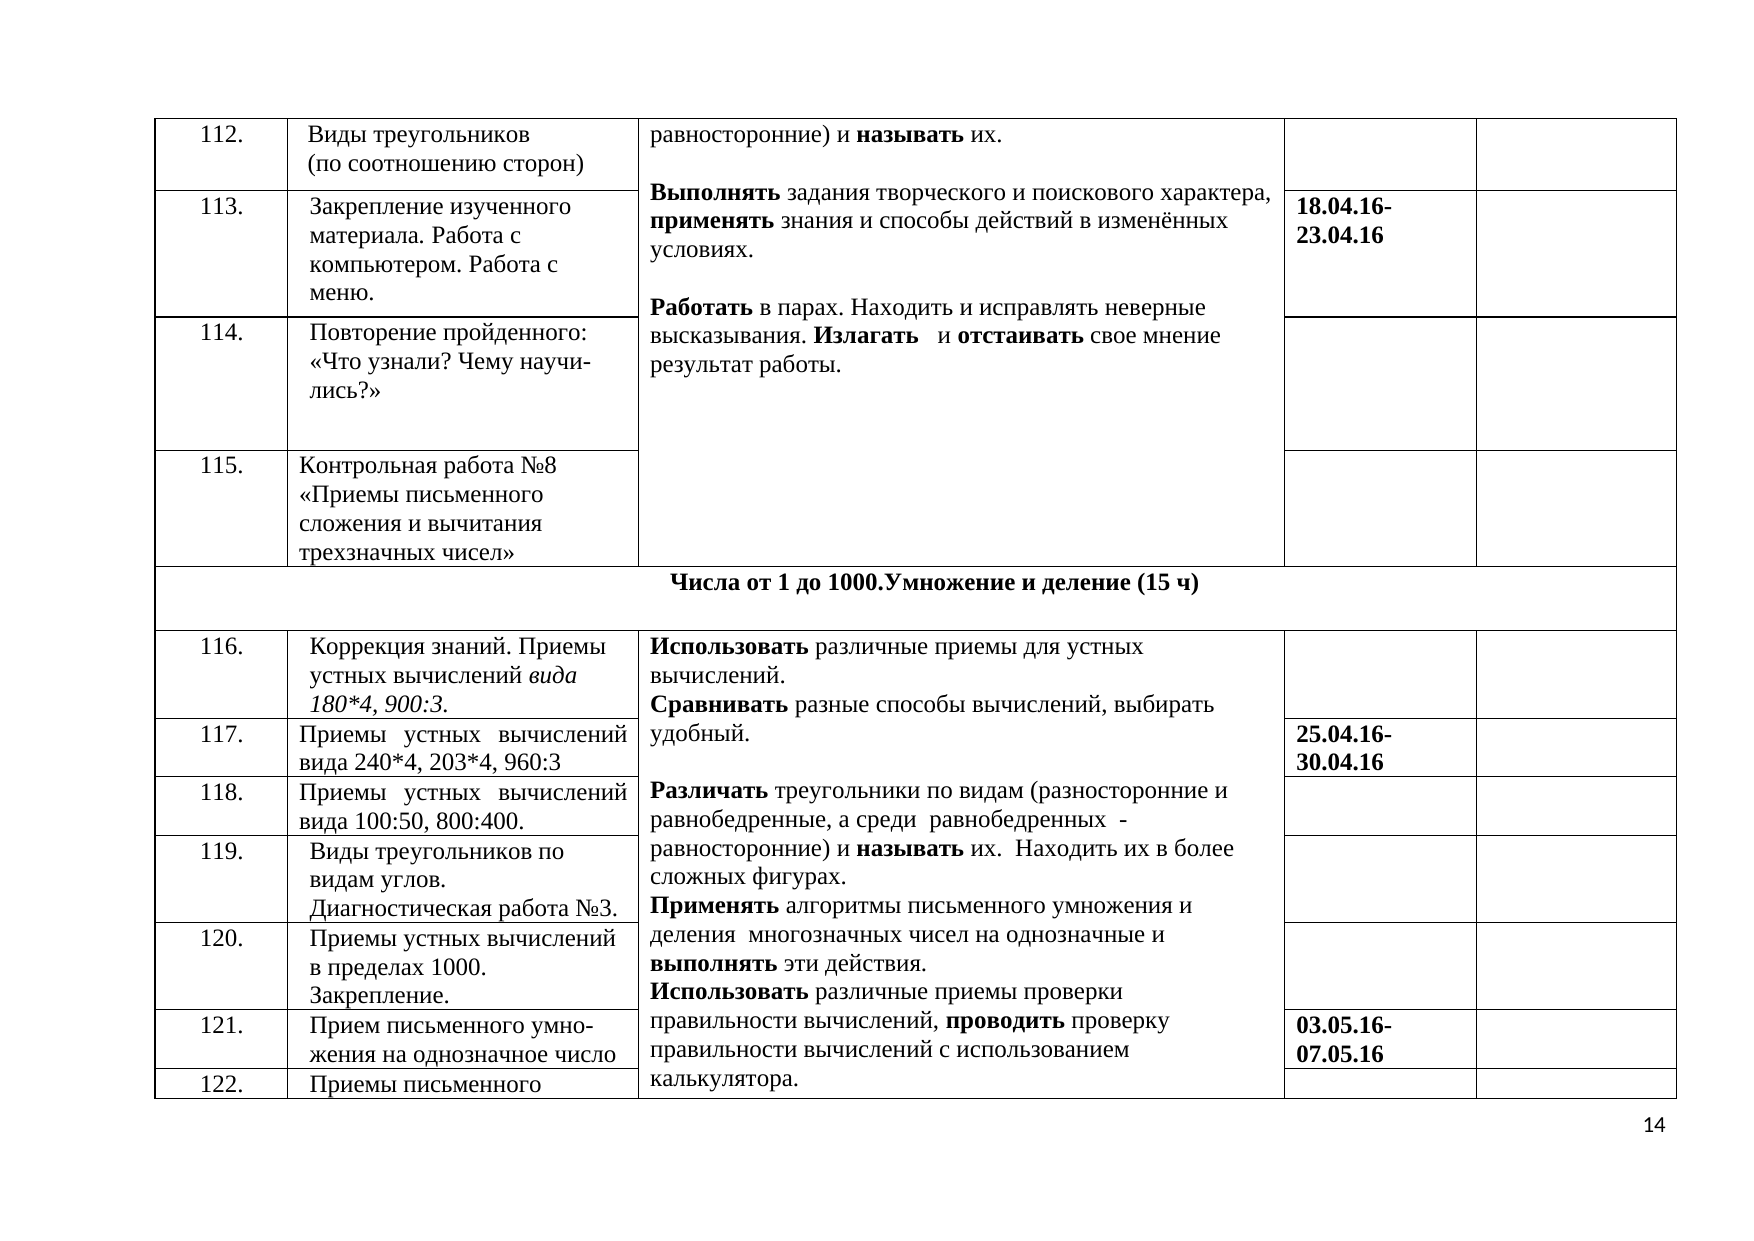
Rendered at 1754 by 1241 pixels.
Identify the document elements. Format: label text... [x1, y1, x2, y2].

table_cell [1285, 1069, 1476, 1098]
table_cell Коррекция знаний. Приемы устных вычислений вида 180*4, 900:3. [288, 631, 638, 718]
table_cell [288, 1069, 638, 1098]
table_cell [156, 777, 287, 835]
table_cell Использовать различные приемы для устных вычислений. Сравнивать разные способы вычислений, выбирать удобный. Различать треугольники по видам (разносторонние и равнобедренные, а среди равнобедренных - равносторонние) и называть их. Находить их в более сложных фигурах. Применять алгоритмы письменного умножения и деления многозначных чисел на однозначные и выполнять эти действия. Использовать различные приемы проверки правильности вычислений, проводить проверку правильности вычислений с использованием калькулятора. [639, 631, 1284, 1098]
table_cell [1477, 1069, 1676, 1098]
table_cell [1285, 836, 1476, 922]
table_cell [1285, 923, 1476, 1009]
table_cell [156, 1010, 287, 1068]
table_cell [156, 836, 287, 922]
table_cell Контрольная работа №8 «Приемы письменного сложения и вычитания трехзначных чисел» [288, 451, 638, 566]
table_cell [1477, 777, 1676, 835]
table_cell [1477, 836, 1676, 922]
table_cell Закрепление изученного материала. Работа с компьютером. Работа с меню. [288, 191, 638, 316]
table_cell [156, 1069, 287, 1098]
table_cell Виды треугольников по видам углов. Диагностическая работа №3. [288, 836, 638, 922]
table_cell Числа от 1 до 1000.Умножение и деление (15 ч) [156, 567, 1676, 630]
table_cell Приемы устных вычислений в пределах 1000. Закрепление. [288, 923, 638, 1009]
table_cell [1285, 318, 1476, 449]
table_cell [1285, 777, 1476, 835]
table_cell 18.04.16-23.04.16 [1285, 191, 1476, 316]
table_cell [1477, 119, 1676, 190]
table_cell Виды треугольников (по соотношению сторон) [288, 119, 638, 190]
table_cell [1477, 719, 1676, 776]
table_cell [156, 719, 287, 776]
table_cell [156, 631, 287, 718]
table_cell [156, 119, 287, 190]
table_cell [156, 923, 287, 1009]
table_cell 25.04.16-30.04.16 [1285, 719, 1476, 776]
table_cell [1477, 191, 1676, 316]
table_cell [1477, 318, 1676, 449]
table_cell [1285, 119, 1476, 190]
table_cell Повторение пройденного: «Что узнали? Чему научились?» [288, 318, 638, 449]
table_cell 03.05.16-07.05.16 [1285, 1010, 1476, 1068]
table_cell [1285, 631, 1476, 718]
table_cell [1477, 451, 1676, 566]
table_cell [156, 451, 287, 566]
table_cell Приемы устных вычислений вида 100:50, 800:400. [288, 777, 638, 835]
table_cell [156, 318, 287, 449]
table_cell Приемы устных вычислений вида 240*4, 203*4, 960:3 [288, 719, 638, 776]
table_cell [1477, 923, 1676, 1009]
table_cell Прием письменного умножения на однозначное число [288, 1010, 638, 1068]
table_cell [156, 191, 287, 316]
table_cell [1477, 631, 1676, 718]
table_cell [1285, 451, 1476, 566]
table_cell [1477, 1010, 1676, 1068]
